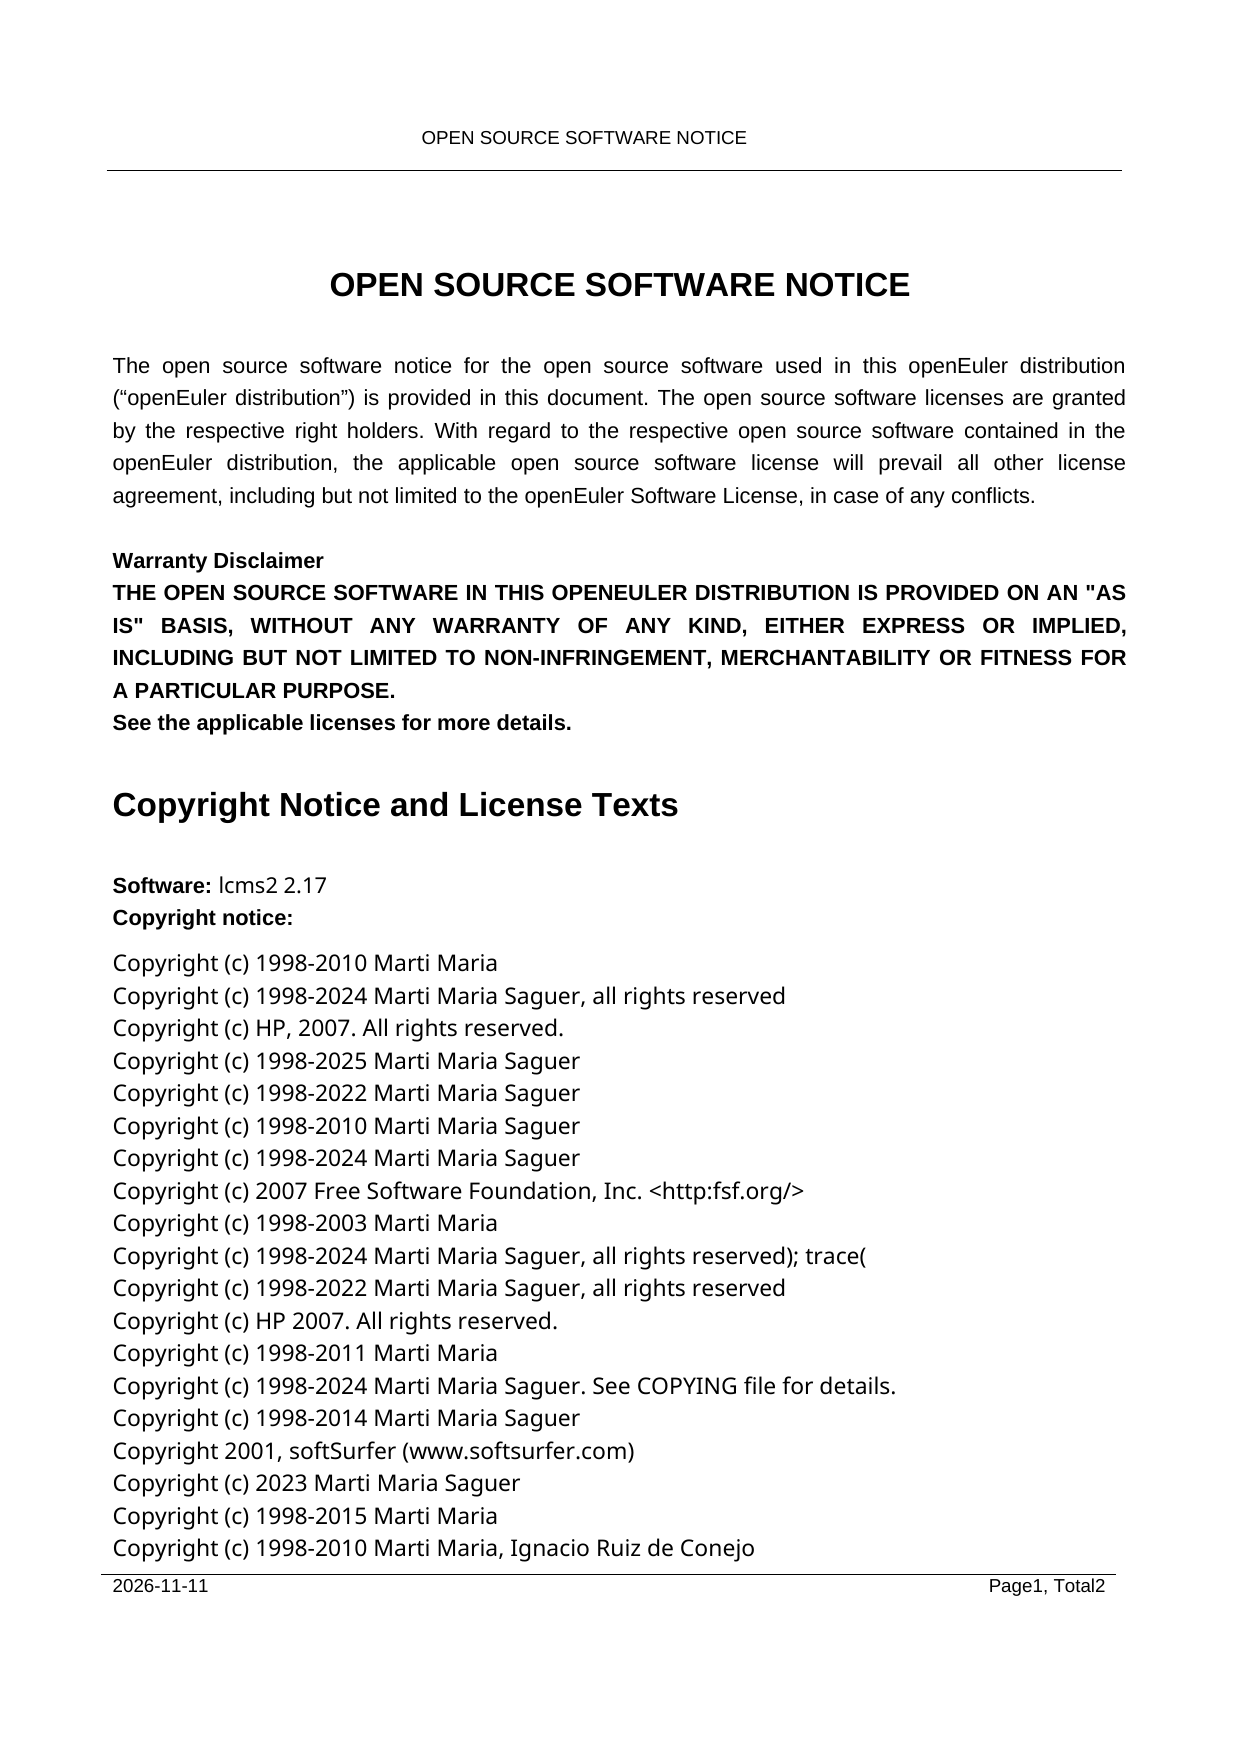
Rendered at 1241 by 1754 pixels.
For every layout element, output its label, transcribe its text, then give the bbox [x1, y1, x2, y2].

text THE OPEN SOURCE SOFTWARE IN THIS OPENEULER DISTRIBUTION IS PROVIDED ON AN "AS IS" BASIS, WITHOUT ANY WARRANTY OF ANY KIND, EITHER EXPRESS OR IMPLIED, INCLUDING BUT NOT LIMITED TO NON-INFRINGEMENT, MERCHANTABILITY OR FITNESS FOR A PARTICULAR PURPOSE. See the applicable licenses for more details. [112, 576, 1128, 739]
text Copyright notice: [112, 901, 1128, 934]
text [112, 947, 1128, 1564]
text The open source software notice for the open source software used in this openEuler distribution (“openEuler distribution”) is provided in this document. The open source software licenses are granted by the respective right holders. With regard to the respective open source software contained in the openEuler distribution, the applicable open source software license will prevail all other license agreement, including but not limited to the openEuler Software License, in case of any conflicts. [112, 349, 1128, 511]
text Copyright Notice and License Texts [112, 771, 1128, 836]
text Warranty Disclaimer [112, 544, 1128, 576]
title Software: lcms2 2.17 [112, 869, 1128, 901]
text OPEN SOURCE SOFTWARE NOTICE [112, 251, 1128, 316]
